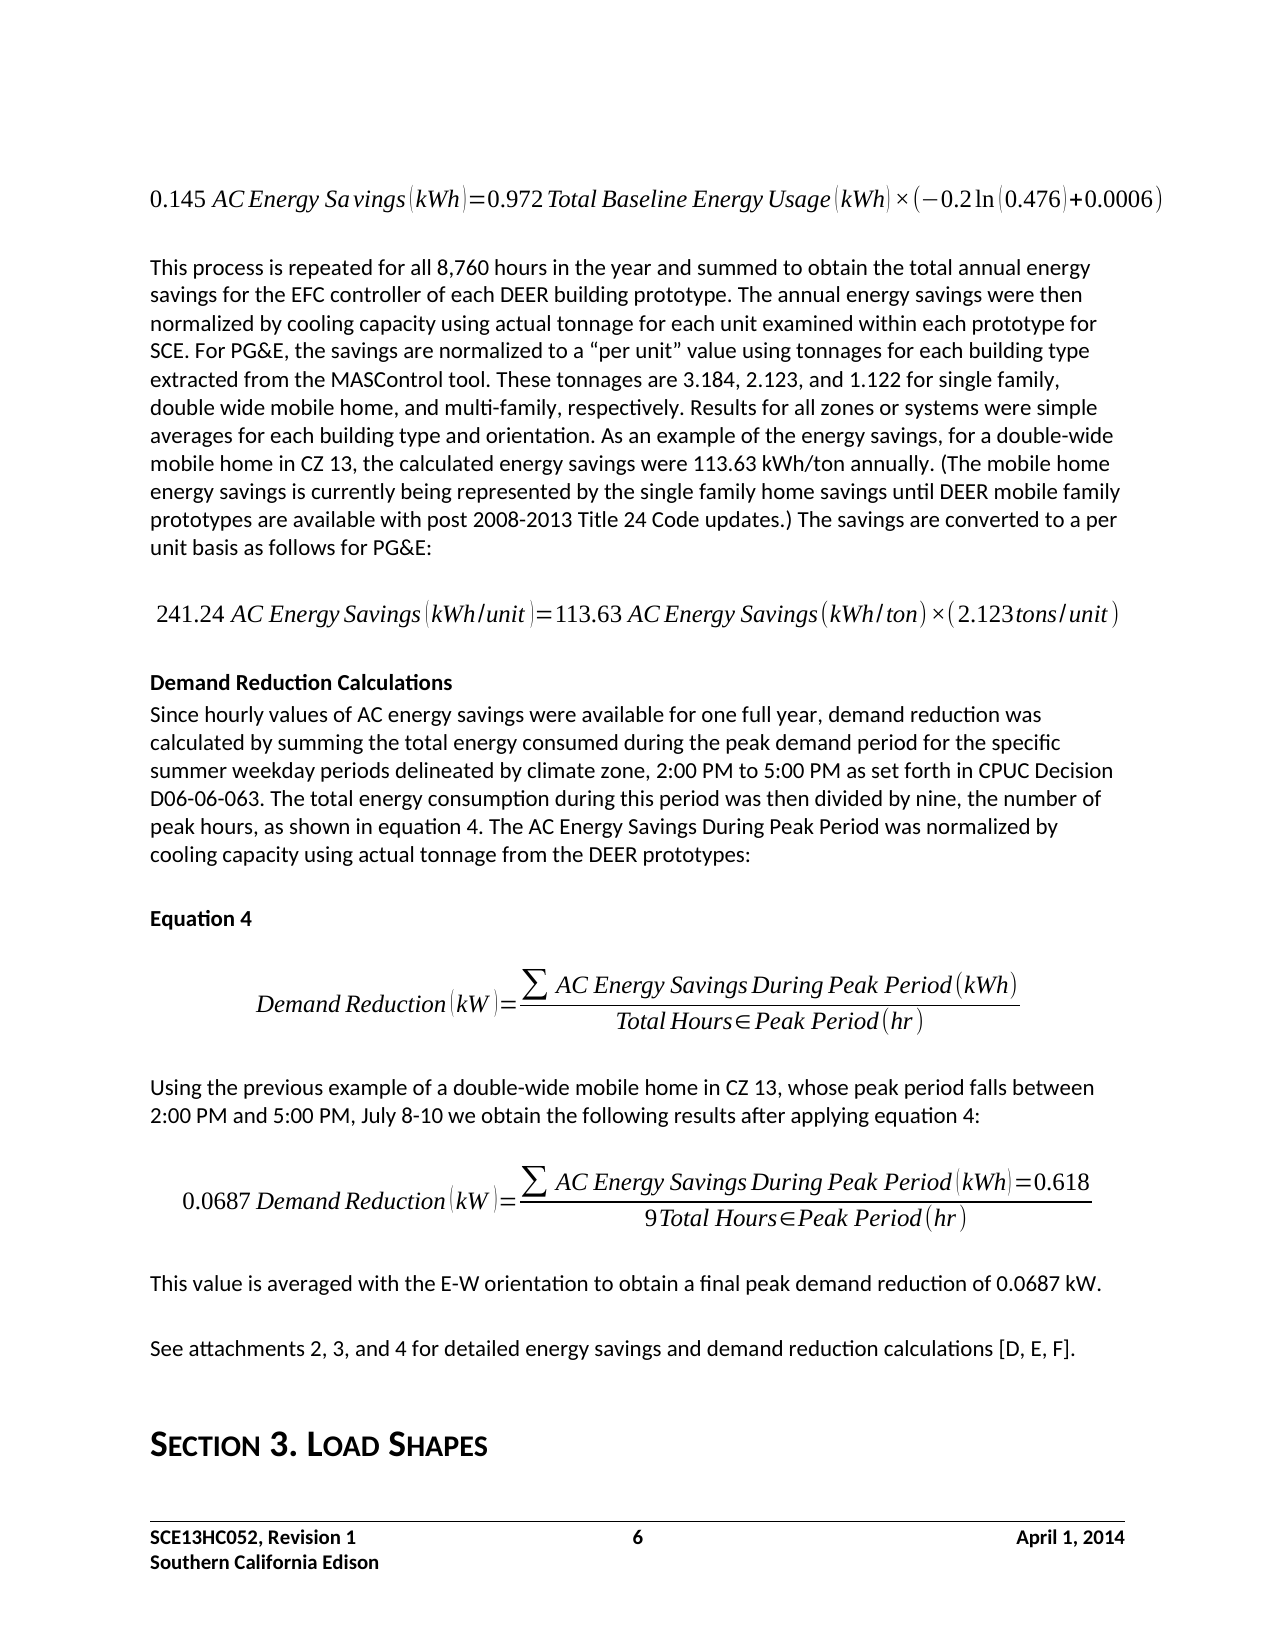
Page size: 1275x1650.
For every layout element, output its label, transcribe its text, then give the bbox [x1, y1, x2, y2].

text Equation 4 [150, 904, 1125, 932]
text Since hourly values of AC energy savings were available for one full year, demand reduction was calculated by summing the total energy consumed during the peak demand period for the specific summer weekday periods delineated by climate zone, 2:00 PM to 5:00 PM as set forth in CPUC Decision D06-06-063. The total energy consumption during this period was then divided by nine, the number of peak hours, as shown in equation 4. The AC Energy Savings During Peak Period was normalized by cooling capacity using actual tonnage from the DEER prototypes: [150, 700, 1125, 868]
subtitle Section 3. Load Shapes [150, 1420, 1125, 1466]
text Using the previous example of a double-wide mobile home in CZ 13, whose peak period falls between 2:00 PM and 5:00 PM, July 8-10 we obtain the following results after applying equation 4: [150, 1073, 1125, 1129]
text This process is repeated for all 8,760 hours in the year and summed to obtain the total annual energy savings for the EFC controller of each DEER building prototype. The annual energy savings were then normalized by cooling capacity using actual tonnage for each unit examined within each prototype for SCE. For PG&E, the savings are normalized to a “per unit” value using tonnages for each building type extracted from the MASControl tool. These tonnages are 3.184, 2.123, and 1.122 for single family, double wide mobile home, and multi-family, respectively. Results for all zones or systems were simple averages for each building type and orientation. As an example of the energy savings, for a double-wide mobile home in CZ 13, the calculated energy savings were 113.63 kWh/ton annually. (The mobile home energy savings is currently being represented by the single family home savings until DEER mobile family prototypes are available with post 2008-2013 Title 24 Code updates.) The savings are converted to a per unit basis as follows for PG&E: [150, 253, 1125, 561]
text See attachments 2, 3, and 4 for detailed energy savings and demand reduction calculations [D, E, F]. [150, 1334, 1125, 1362]
text This value is averaged with the E-W orientation to obtain a final peak demand reduction of 0.0687 kW. [150, 1269, 1125, 1298]
text Demand Reduction Calculations [150, 668, 1125, 696]
